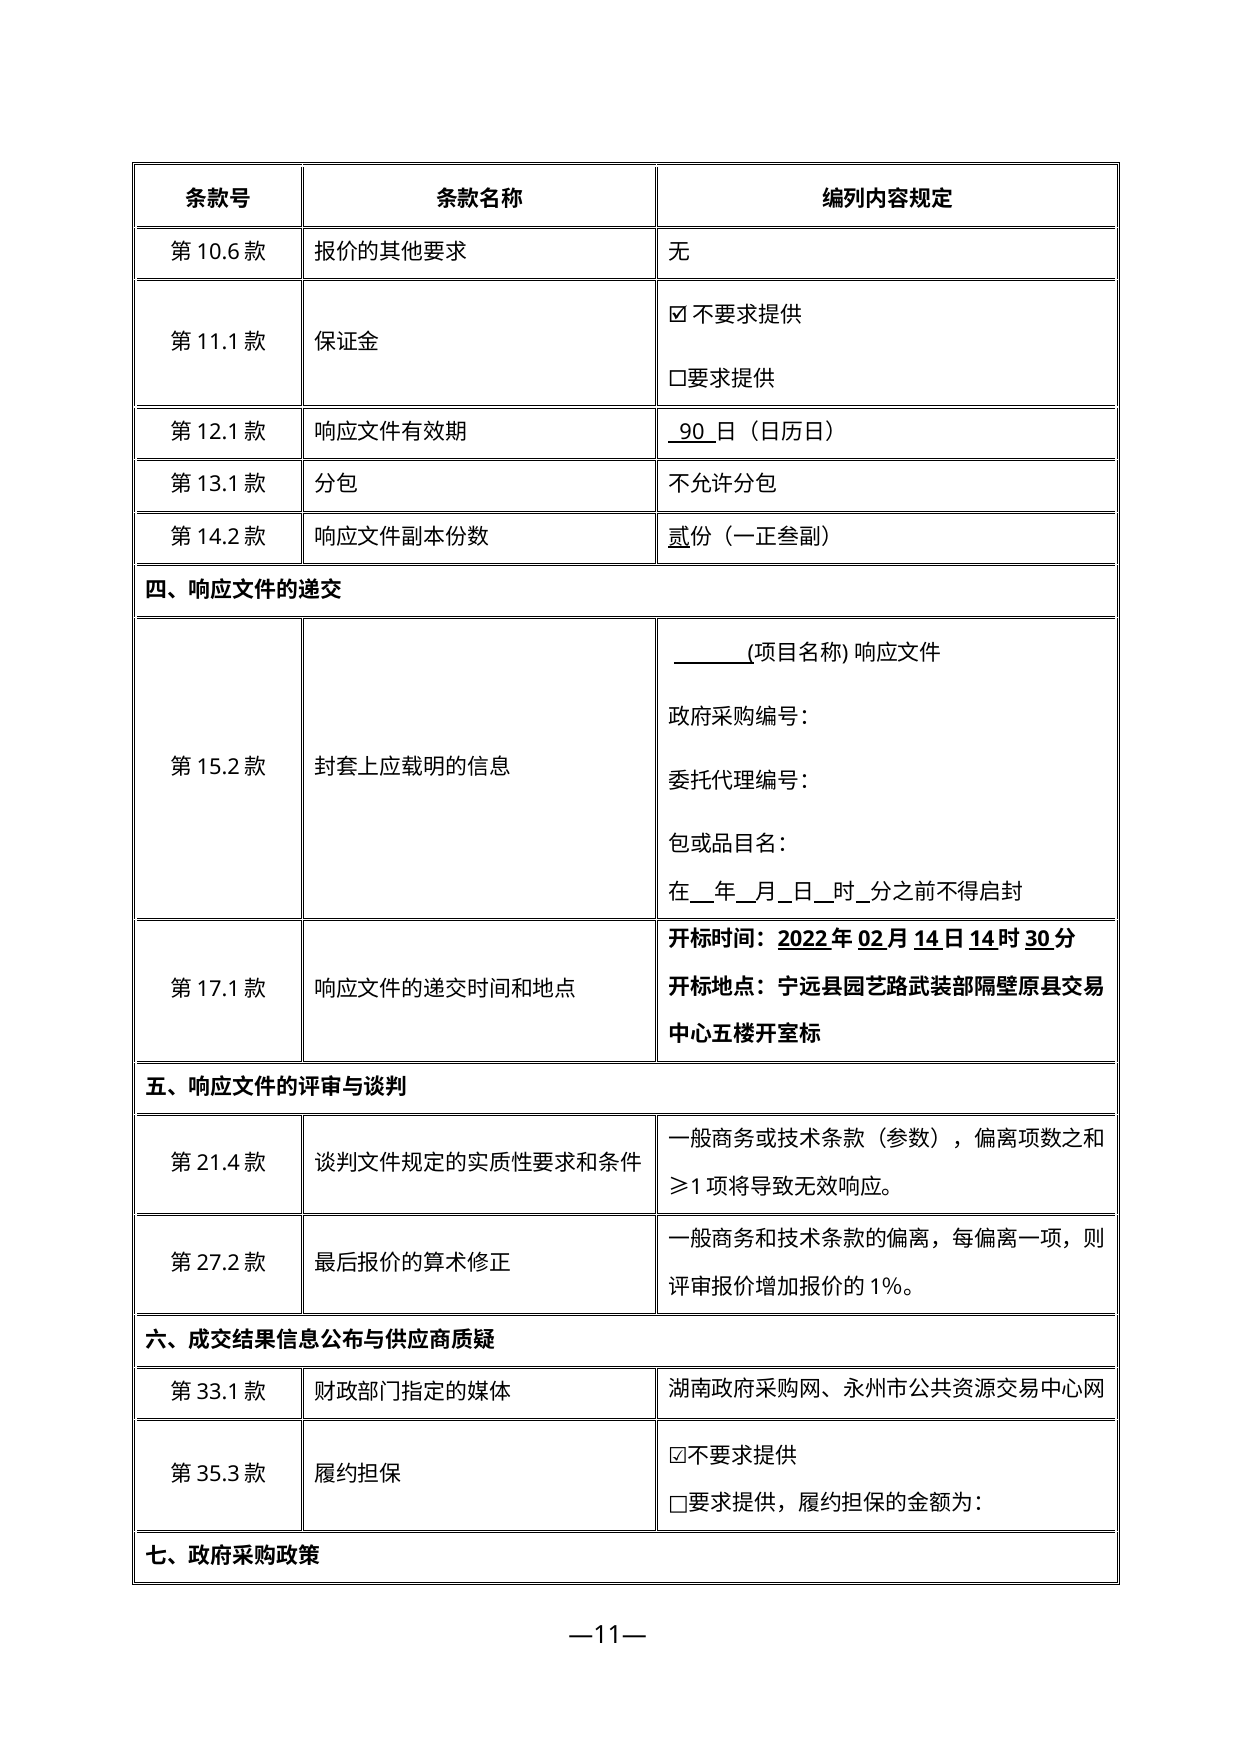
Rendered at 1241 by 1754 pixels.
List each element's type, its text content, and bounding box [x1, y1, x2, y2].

table_cell 封套上应载明的信息 [304, 619, 655, 918]
table_cell 五、响应文件的评审与谈判 [135, 1061, 1117, 1113]
table_cell (项目名称) 响应文件 政府采购编号： 委托代理编号： 包或品目名： 在 年 月 日 时 分之前不得启封 [658, 616, 1117, 918]
table_cell 无 [658, 226, 1117, 278]
table_cell 响应文件有效期 [304, 409, 655, 458]
table_cell 第14.2款 [135, 511, 301, 563]
table_cell 第15.2款 [135, 616, 301, 918]
table_cell 谈判文件规定的实质性要求和条件 [304, 1116, 655, 1213]
table_cell 不允许分包 [657, 458, 1118, 511]
table_cell 四、响应文件的递交 [134, 563, 1118, 616]
table_cell 响应文件副本份数 [304, 514, 655, 563]
table_cell 一般商务和技术条款的偏离，每偏离一项，则评审报价增加报价的1％。 [657, 1213, 1118, 1313]
table_cell ☑不要求提供 □要求提供，履约担保的金额为： [657, 1418, 1118, 1529]
table_cell 第11.1款 [134, 278, 303, 405]
table_cell 履约担保 [304, 1421, 655, 1529]
table_cell 七、政府采购政策 [135, 1530, 1117, 1582]
table_header 条款名称 [303, 163, 657, 226]
table_cell 开标时间：2022年02月14日14时30分 开标地点：宁远县园艺路武装部隔壁原县交易中心五楼开室标 [657, 918, 1118, 1061]
table_cell 分包 [304, 461, 655, 511]
table_cell 90 日（日历日） [657, 405, 1118, 458]
table_header 编列内容规定 [657, 165, 1117, 226]
table_cell 财政部门指定的媒体 [304, 1369, 655, 1418]
table_cell 第17.1款 [134, 918, 303, 1061]
table_cell 第10.6款 [135, 226, 301, 278]
table_cell 六、成交结果信息公布与供应商质疑 [134, 1313, 1118, 1366]
table_cell 第13.1款 [134, 458, 303, 511]
table_cell 最后报价的算术修正 [304, 1216, 655, 1313]
table_cell 保证金 [304, 281, 655, 405]
table_cell 贰份（一正叁副） [658, 511, 1117, 563]
table_cell 第21.4款 [134, 1113, 303, 1213]
table_header 条款号 [134, 163, 303, 226]
table_cell 第12.1款 [134, 405, 303, 458]
table_cell 第27.2款 [134, 1213, 303, 1313]
table_cell 第33.1款 [135, 1366, 301, 1418]
table_cell 第35.3款 [134, 1418, 303, 1529]
table_cell 湖南政府采购网、永州市公共资源交易中心网 [658, 1366, 1117, 1418]
table_cell 报价的其他要求 [304, 229, 655, 278]
table_cell 一般商务或技术条款（参数），偏离项数之和≥1项将导致无效响应。 [657, 1113, 1118, 1213]
table_cell 不要求提供 要求提供 [657, 278, 1118, 405]
table_cell 响应文件的递交时间和地点 [304, 921, 655, 1061]
